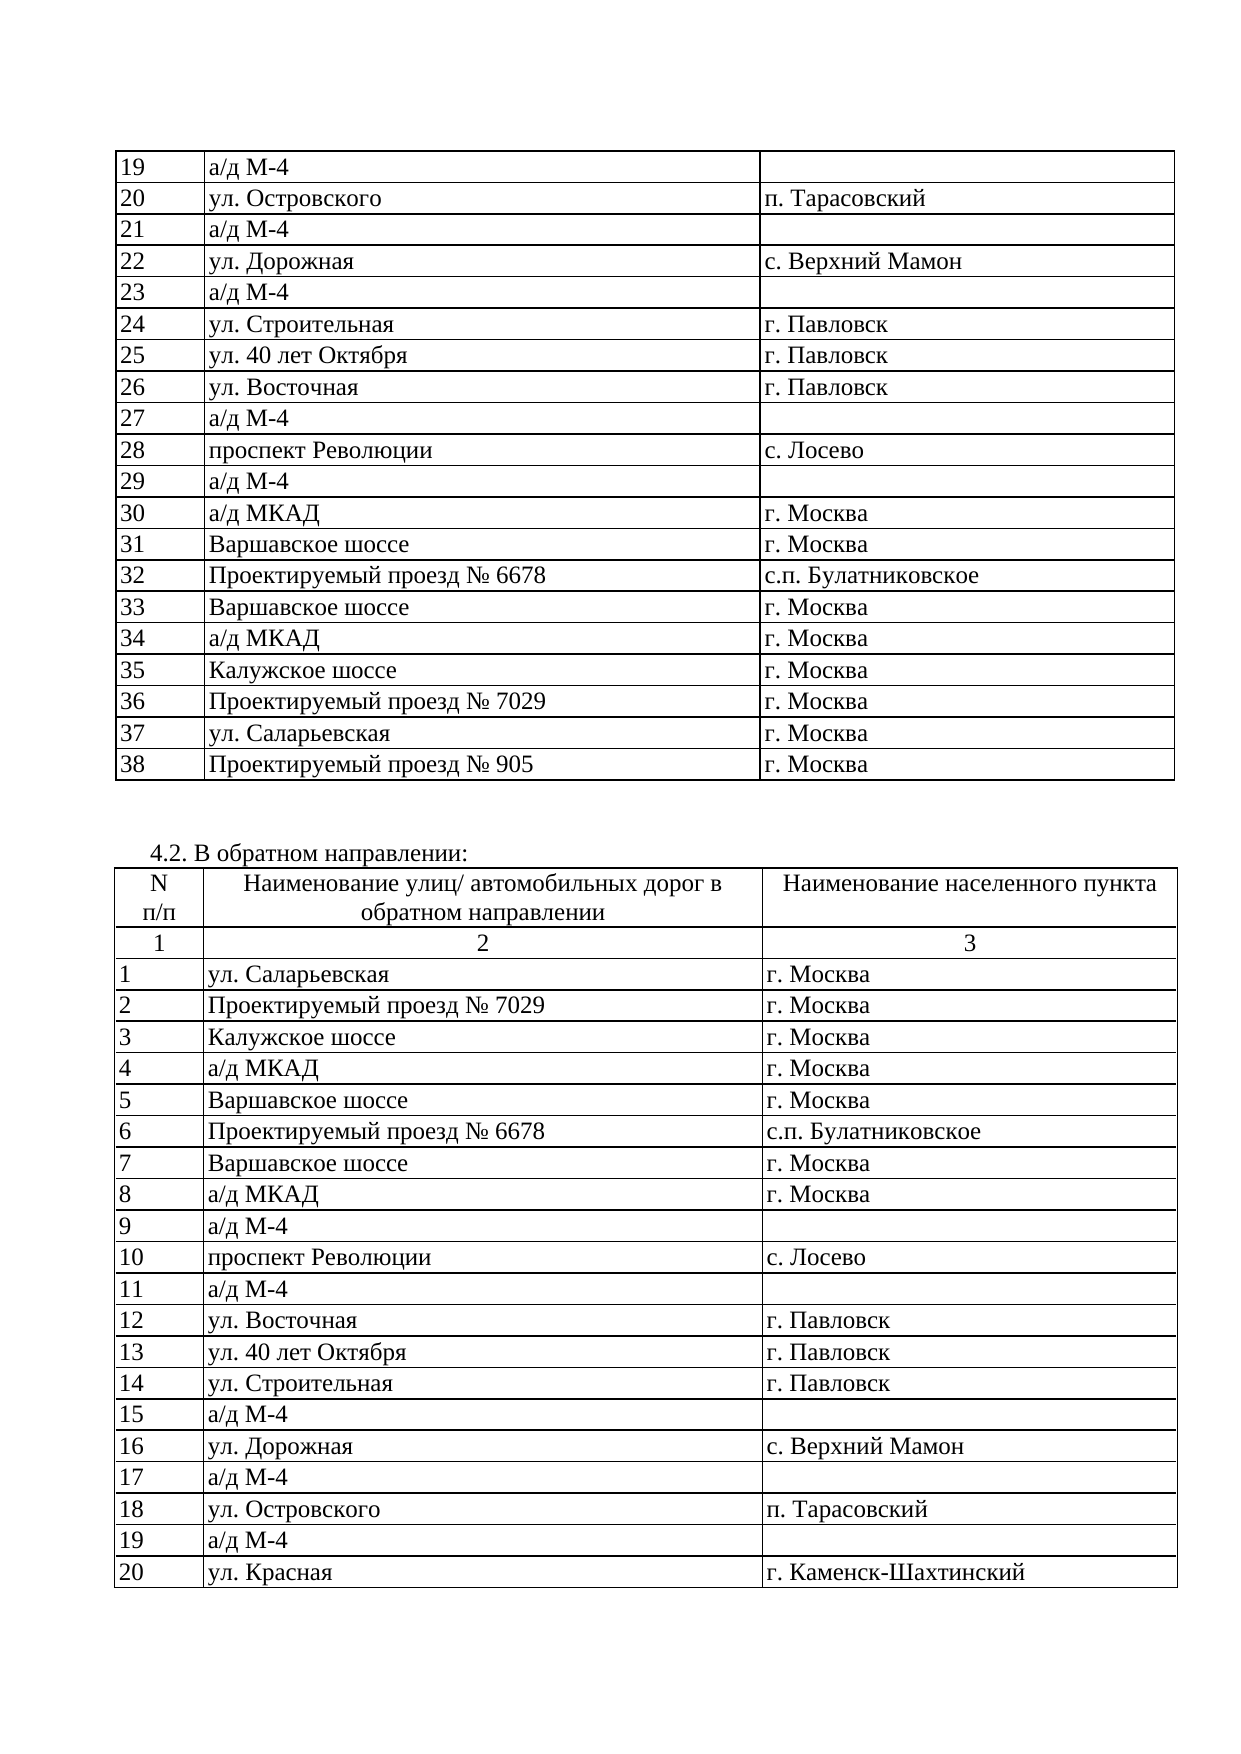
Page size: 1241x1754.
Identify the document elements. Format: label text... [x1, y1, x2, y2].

table_cell [763, 1461, 1177, 1492]
table_cell 14 [115, 1368, 203, 1398]
table_cell г. Москва [761, 529, 1174, 559]
table_cell проспект Революции [204, 1242, 762, 1272]
table_cell ул. Строительная [205, 309, 759, 339]
table_cell г. Павловск [763, 1335, 1177, 1366]
table_cell ул. Саларьевская [205, 718, 759, 748]
table_cell ул. Восточная [204, 1305, 762, 1335]
table_cell 20 [115, 1556, 203, 1587]
table_cell 28 [117, 435, 204, 464]
table_cell [763, 1209, 1177, 1241]
table_cell а/д МКАД [205, 623, 759, 653]
table_cell г. Москва [763, 1146, 1177, 1178]
table_cell ул. 40 лет Октября [205, 340, 759, 370]
table_cell 12 [115, 1305, 203, 1335]
table_cell 29 [117, 466, 204, 496]
table_cell 32 [117, 561, 204, 590]
table_cell 3 [115, 1021, 203, 1052]
table_cell а/д М-4 [205, 403, 759, 433]
table_cell г. Москва [763, 1020, 1177, 1052]
table_cell а/д М-4 [204, 1462, 762, 1492]
table_cell а/д М-4 [205, 466, 759, 496]
table_cell Варшавское шоссе [205, 529, 759, 559]
table_cell г. Москва [761, 749, 1174, 779]
table_cell 8 [115, 1179, 203, 1209]
table_cell г. Павловск [761, 309, 1174, 339]
table_cell 7 [115, 1147, 203, 1178]
table_cell 38 [117, 749, 204, 779]
table_cell с. Лосево [763, 1241, 1177, 1272]
table_header Наименование населенного пункта [763, 869, 1177, 926]
table_cell [763, 1524, 1177, 1555]
table_cell Калужское шоссе [204, 1022, 762, 1052]
table_cell Варшавское шоссе [205, 592, 759, 622]
table_cell г. Москва [761, 592, 1174, 622]
table_cell [761, 277, 1174, 307]
table_cell г. Москва [761, 498, 1174, 527]
table_cell 6 [115, 1116, 203, 1146]
table_cell а/д М-4 [204, 1525, 762, 1555]
table_cell г. Москва [763, 1178, 1177, 1209]
table_cell ул. 40 лет Октября [204, 1337, 762, 1366]
table_cell г. Москва [761, 686, 1174, 716]
table_cell Проектируемый проезд № 6678 [205, 561, 759, 590]
table_cell 23 [117, 277, 204, 307]
table_cell 9 [115, 1210, 203, 1241]
table_cell Варшавское шоссе [204, 1085, 762, 1115]
table_cell с.п. Булатниковское [763, 1115, 1177, 1146]
table_header Наименование улиц/ автомобильных дорог в обратном направлении [204, 869, 762, 926]
table_cell 2 [204, 928, 762, 957]
table_cell ул. Островского [204, 1494, 762, 1524]
table_cell с. Лосево [761, 435, 1174, 464]
table_cell а/д М-4 [205, 277, 759, 307]
table_cell ул. Красная [204, 1557, 762, 1587]
table_cell г. Москва [763, 1083, 1177, 1115]
table_cell с.п. Булатниковское [761, 561, 1174, 590]
table_cell а/д М-4 [204, 1211, 762, 1241]
table_cell 13 [115, 1336, 203, 1366]
table_cell 3 [763, 926, 1177, 957]
table_cell 30 [117, 498, 204, 527]
table_cell 21 [117, 215, 204, 244]
table_cell 18 [115, 1493, 203, 1524]
table_cell а/д М-4 [205, 152, 759, 181]
table_cell п. Тарасовский [761, 183, 1174, 213]
table_cell г. Москва [761, 718, 1174, 748]
table_cell [761, 403, 1174, 433]
table_cell 24 [117, 309, 204, 339]
table_cell [761, 466, 1174, 496]
table_cell ул. Островского [205, 183, 759, 213]
table_cell 4 [115, 1053, 203, 1083]
table_cell 16 [115, 1430, 203, 1461]
table_cell ул. Строительная [204, 1368, 762, 1398]
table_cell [763, 1555, 1177, 1587]
table_cell 17 [115, 1462, 203, 1492]
table_header N п/п [115, 869, 203, 926]
table_cell г. Москва [761, 655, 1174, 685]
table_cell 33 [117, 592, 204, 622]
table_cell [761, 152, 1174, 181]
table_cell [763, 1398, 1177, 1429]
table_cell с. Верхний Мамон [763, 1429, 1177, 1461]
table_cell Проектируемый проезд № 6678 [204, 1116, 762, 1146]
table_cell а/д М-4 [204, 1400, 762, 1429]
table_cell 36 [117, 686, 204, 716]
table_cell г. Павловск [761, 340, 1174, 370]
table_cell г. Москва [763, 1052, 1177, 1083]
table_cell Проектируемый проезд № 905 [205, 749, 759, 779]
table_cell 10 [115, 1242, 203, 1272]
table_cell а/д МКАД [204, 1053, 762, 1083]
table_cell 34 [117, 623, 204, 653]
table_cell а/д МКАД [204, 1179, 762, 1209]
table_cell 19 [115, 1525, 203, 1555]
table_cell г. Москва [763, 989, 1177, 1020]
table_cell 2 [115, 990, 203, 1020]
table_cell [763, 1272, 1177, 1303]
table_cell 25 [117, 340, 204, 370]
table_cell ул. Саларьевская [204, 959, 762, 989]
table_cell ул. Дорожная [204, 1431, 762, 1461]
table_cell г. Павловск [763, 1304, 1177, 1335]
table_cell 31 [117, 529, 204, 559]
table_cell 26 [117, 372, 204, 402]
table_cell 5 [115, 1084, 203, 1115]
table_cell г. Москва [761, 623, 1174, 653]
table_cell 35 [117, 655, 204, 685]
table_cell 20 [117, 183, 204, 213]
table_cell 1 [115, 959, 203, 989]
table_cell ул. Восточная [205, 372, 759, 402]
text 4.2. В обратном направлении: [150, 838, 1090, 867]
table_cell 19 [117, 152, 204, 181]
table_cell ул. Дорожная [205, 246, 759, 276]
table_cell 15 [115, 1399, 203, 1429]
table_cell 22 [117, 246, 204, 276]
table_cell Варшавское шоссе [204, 1148, 762, 1178]
table_cell Калужское шоссе [205, 655, 759, 685]
table_cell г. Москва [763, 958, 1177, 989]
table_cell Проектируемый проезд № 7029 [204, 991, 762, 1020]
table_cell 37 [117, 718, 204, 748]
table_cell проспект Революции [205, 435, 759, 464]
table_cell а/д М-4 [204, 1274, 762, 1303]
table_cell [761, 215, 1174, 244]
table_cell а/д М-4 [205, 215, 759, 244]
table_cell а/д МКАД [205, 498, 759, 527]
table_cell г. Павловск [763, 1366, 1177, 1398]
table_cell Проектируемый проезд № 7029 [205, 686, 759, 716]
table_cell п. Тарасовский [763, 1492, 1177, 1524]
table_cell с. Верхний Мамон [761, 246, 1174, 276]
table_cell 27 [117, 403, 204, 433]
table_cell 11 [115, 1273, 203, 1303]
table_cell г. Павловск [761, 372, 1174, 402]
table_cell 1 [115, 927, 203, 957]
